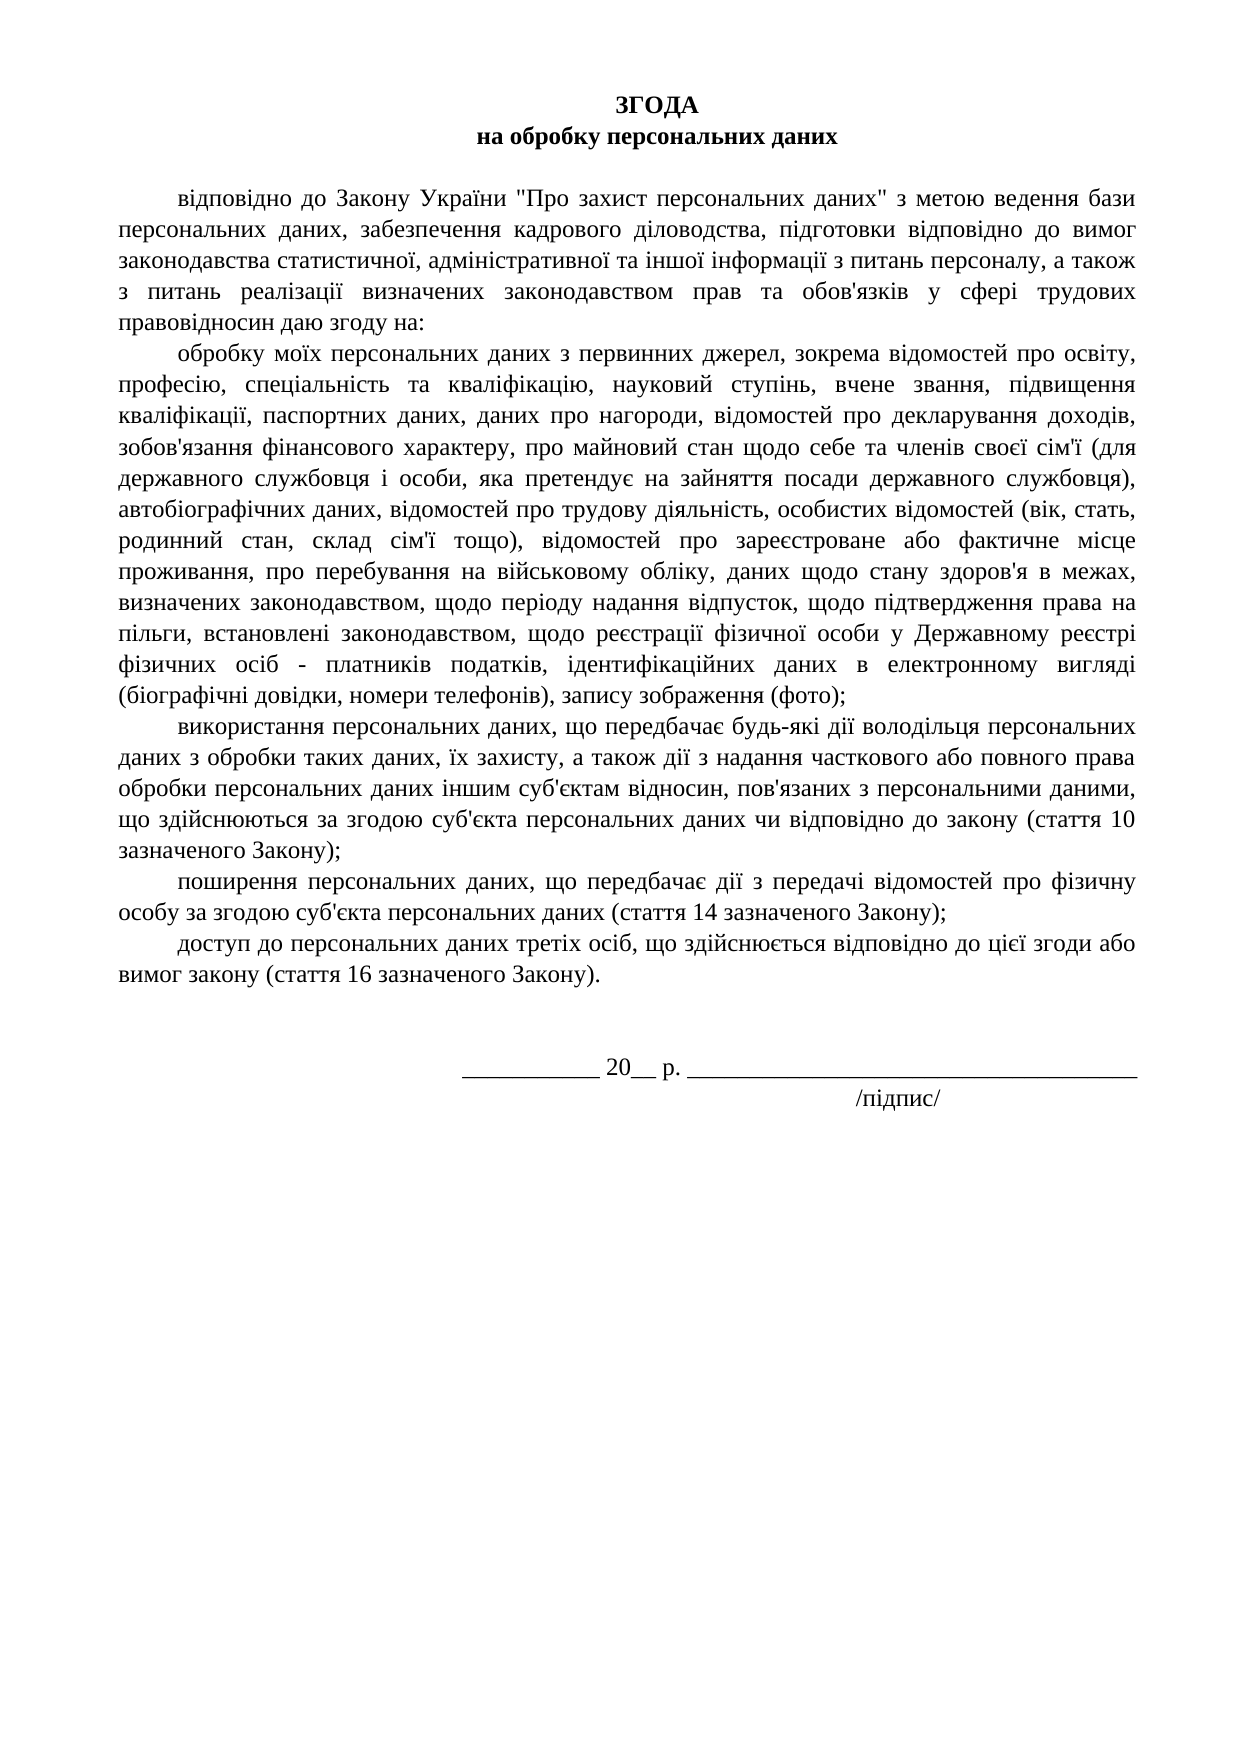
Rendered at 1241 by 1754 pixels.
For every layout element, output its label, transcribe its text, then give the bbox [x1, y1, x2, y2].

text відповідно до Закону України "Про захист персональних даних" з метою ведення бази персональних даних, забезпечення кадрового діловодства, підготовки відповідно до вимог законодавства статистичної, адміністративної та іншої інформації з питань персоналу, а також з питань реалізації визначених законодавством прав та обов'язків у сфері трудових правовідносин даю згоду на: [118, 183, 1137, 336]
text /підпис/ [782, 1083, 1137, 1112]
text доступ до персональних даних третіх осіб, що здійснюється відповідно до цієї згоди або вимог закону (стаття 16 зазначеного Закону). [118, 928, 1137, 988]
text ___________ 20__ р. ____________________________________ [118, 1052, 1137, 1081]
text поширення персональних даних, що передбачає дії з передачі відомостей про фізичну особу за згодою суб'єкта персональних даних (стаття 14 зазначеного Закону); [118, 866, 1137, 926]
text на обробку персональних даних [118, 121, 1137, 150]
text використання персональних даних, що передбачає будь-які дії володільця персональних даних з обробки таких даних, їх захисту, а також дії з надання часткового або повного права обробки персональних даних іншим суб'єктам відносин, пов'язаних з персональними даними, що здійснюються за згодою суб'єкта персональних даних чи відповідно до закону (стаття 10 зазначеного Закону); [118, 711, 1137, 864]
text обробку моїх персональних даних з первинних джерел, зокрема відомостей про освіту, професію, спеціальність та кваліфікацію, науковий ступінь, вчене звання, підвищення кваліфікації, паспортних даних, даних про нагороди, відомостей про декларування доходів, зобов'язання фінансового характеру, про майновий стан щодо себе та членів своєї сім'ї (для державного службовця і особи, яка претендує на зайняття посади державного службовця), автобіографічних даних, відомостей про трудову діяльність, особистих відомостей (вік, стать, родинний стан, склад сім'ї тощо), відомостей про зареєстроване або фактичне місце проживання, про перебування на військовому обліку, даних щодо стану здоров'я в межах, визначених законодавством, щодо періоду надання відпусток, щодо підтвердження права на пільги, встановлені законодавством, щодо реєстрації фізичної особи у Державному реєстрі фізичних осіб - платників податків, ідентифікаційних даних в електронному вигляді (біографічні довідки, номери телефонів), запису зображення (фото); [118, 338, 1137, 709]
text ЗГОДА [118, 90, 1137, 119]
